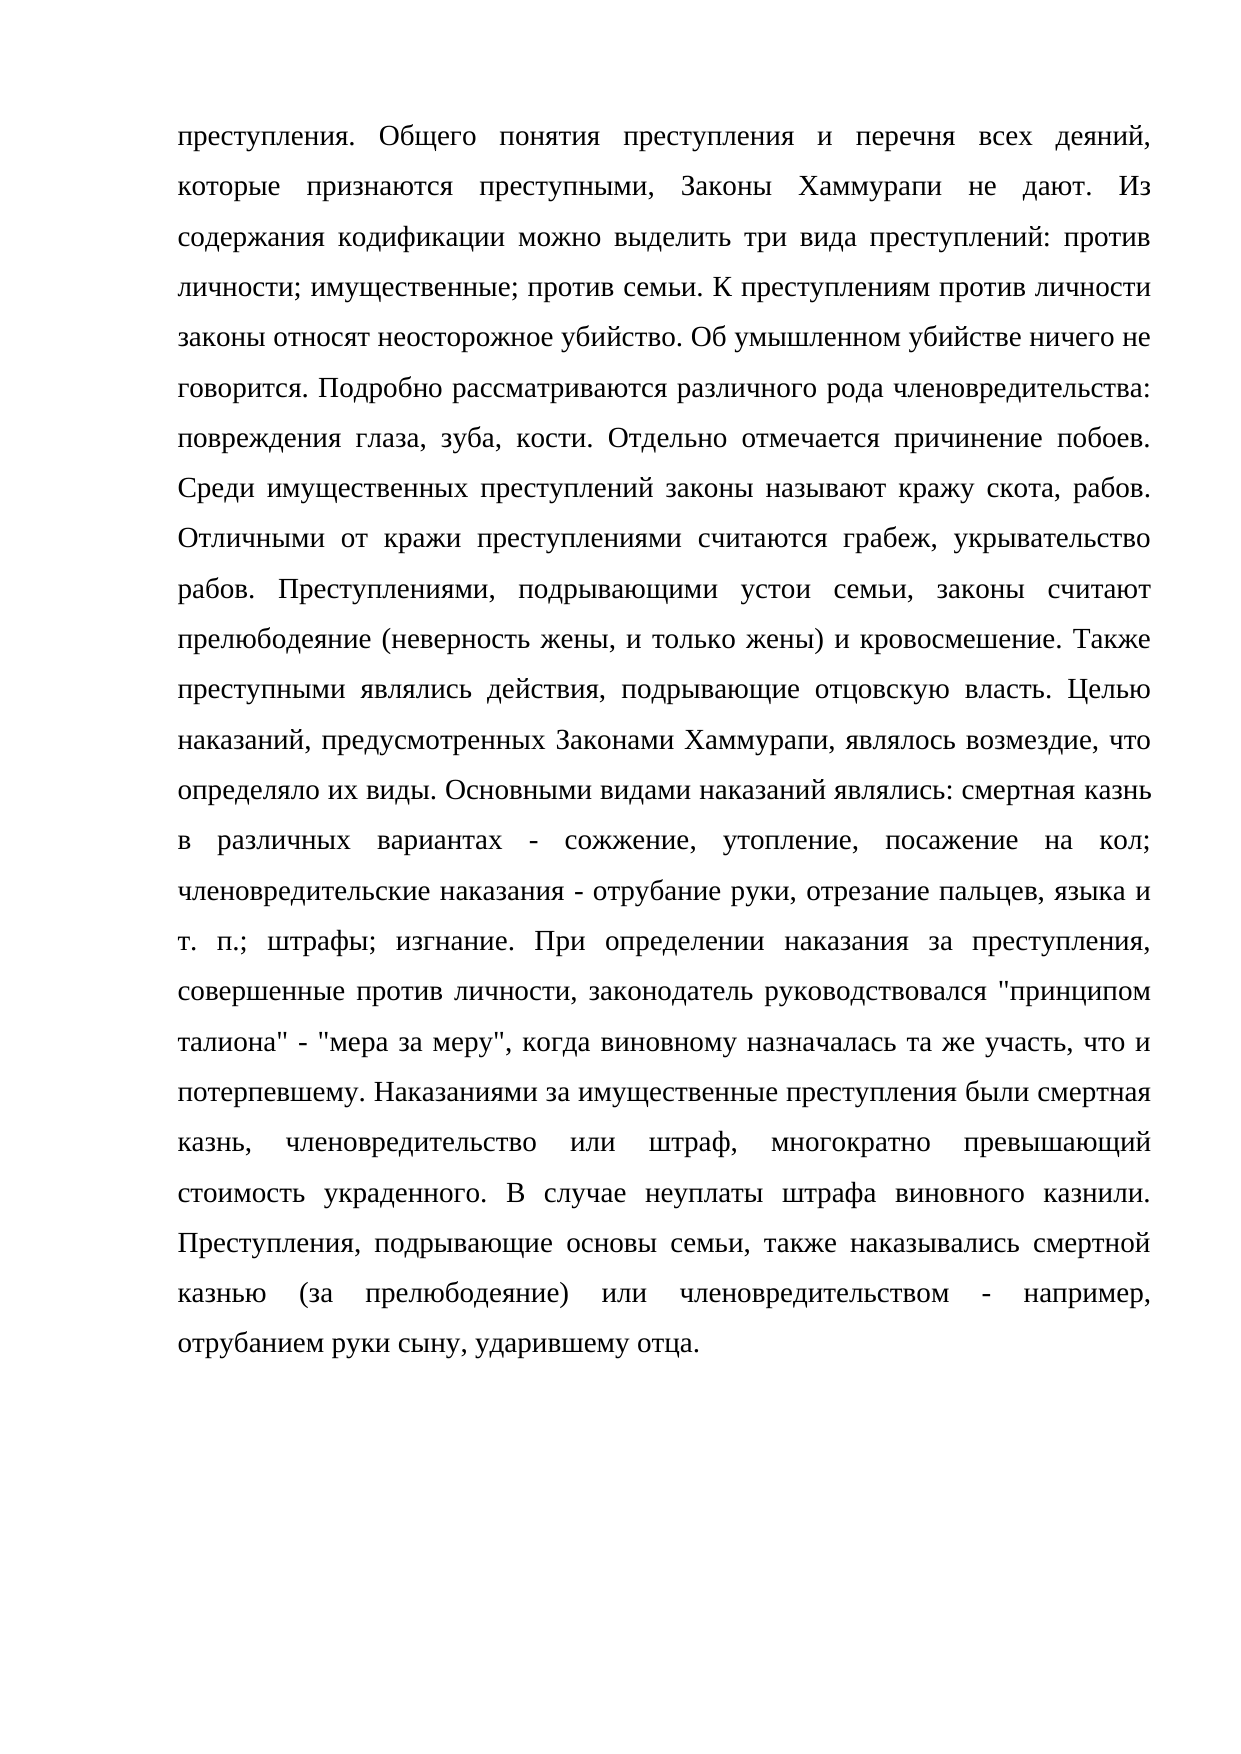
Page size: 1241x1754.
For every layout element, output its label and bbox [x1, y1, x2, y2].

text [177, 118, 1152, 1359]
